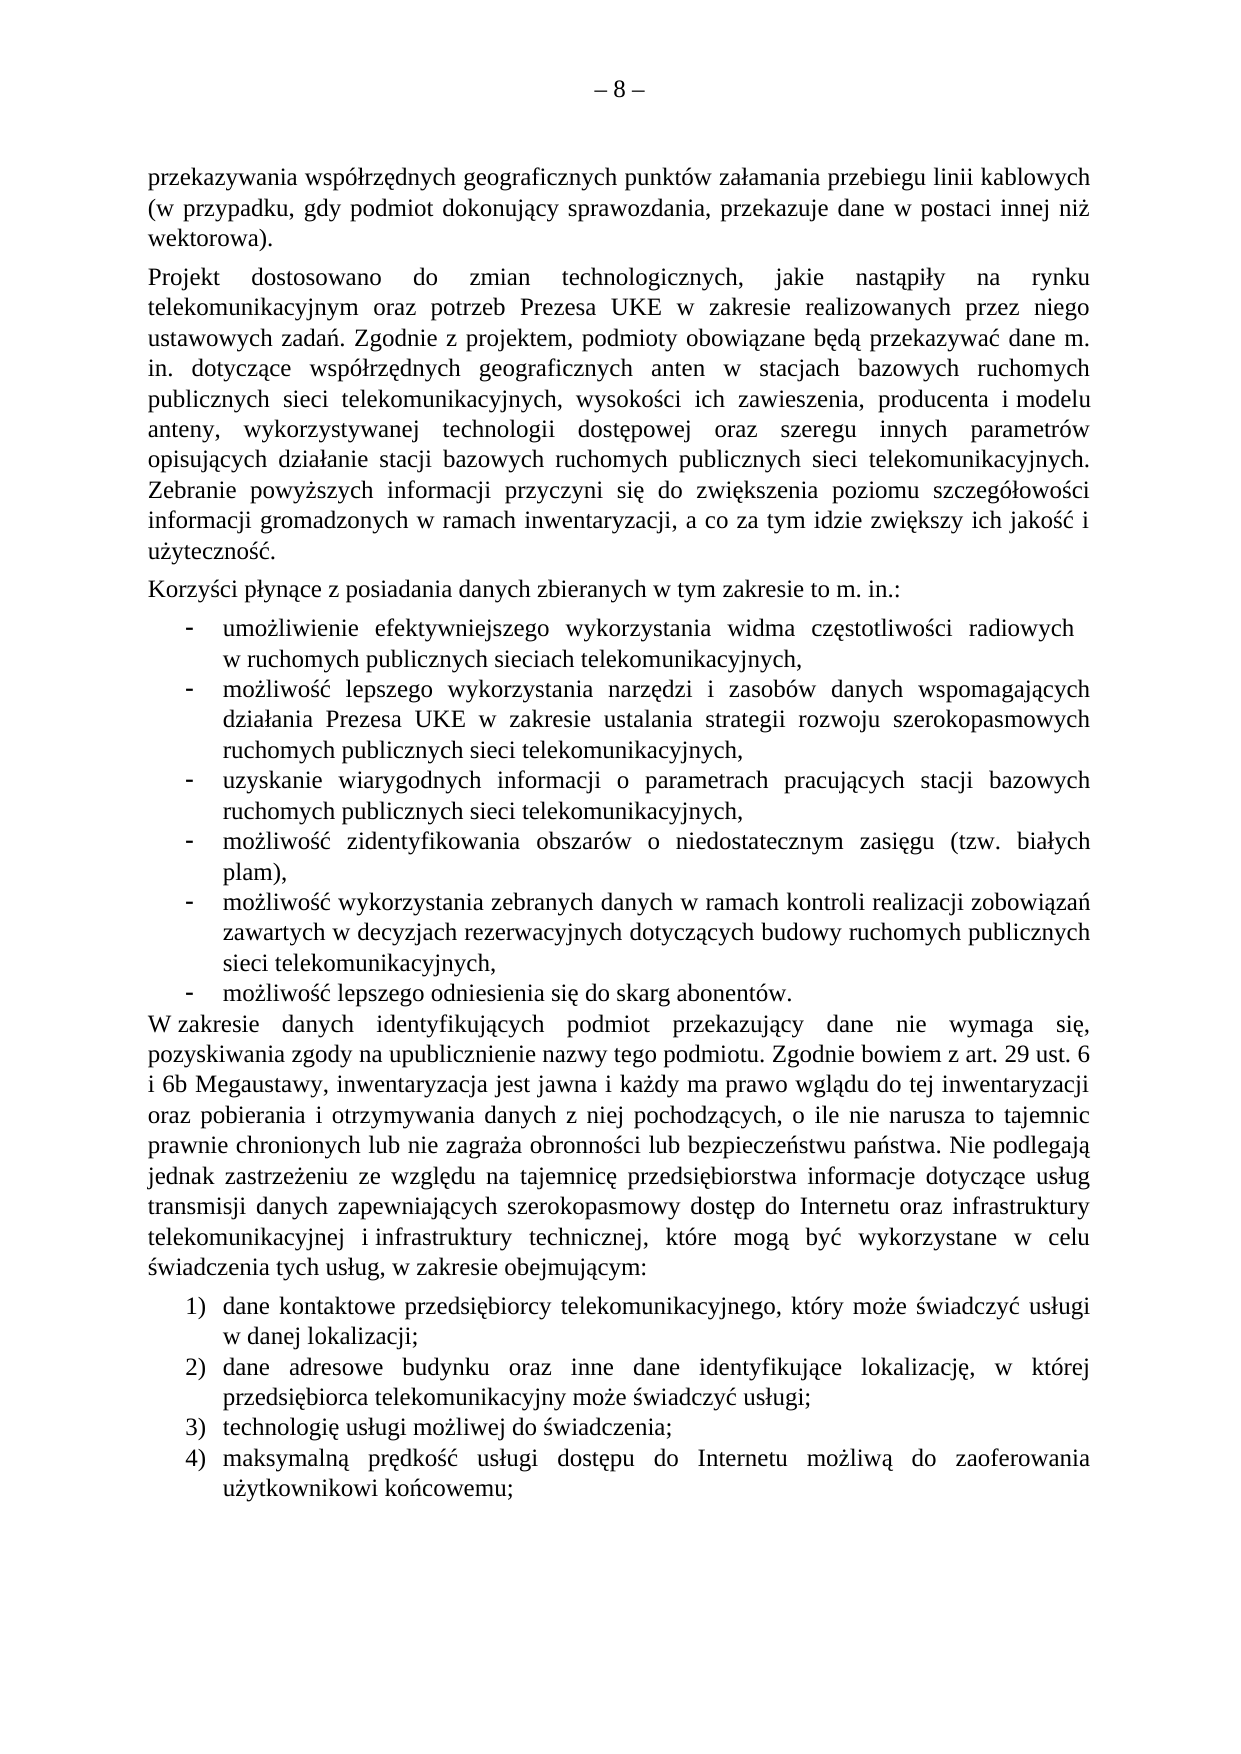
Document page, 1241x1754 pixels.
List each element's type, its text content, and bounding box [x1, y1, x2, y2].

text Korzyści płynące z posiadania danych zbieranych w tym zakresie to m. in.: [148, 574, 1091, 603]
list uzyskanie wiarygodnych informacji o parametrach pracujących stacji bazowych ruchomych publicznych sieci telekomunikacyjnych, [185, 765, 1091, 824]
text W zakresie danych identyfikujących podmiot przekazujący dane nie wymaga się, pozyskiwania zgody na upublicznienie nazwy tego podmiotu. Zgodnie bowiem z art. 29 ust. 6 i 6b Megaustawy, inwentaryzacja jest jawna i każdy ma prawo wglądu do tej inwentaryzacji oraz pobierania i otrzymywania danych z niej pochodzących, o ile nie narusza to tajemnic prawnie chronionych lub nie zagraża obronności lub bezpieczeństwu państwa. Nie podlegają jednak zastrzeżeniu ze względu na tajemnicę przedsiębiorstwa informacje dotyczące usług transmisji danych zapewniających szerokopasmowy dostęp do Internetu oraz infrastruktury telekomunikacyjnej i infrastruktury technicznej, które mogą być wykorzystane w celu świadczenia tych usług, w zakresie obejmującym: [148, 1009, 1091, 1281]
list dane adresowe budynku oraz inne dane identyfikujące lokalizację, w której przedsiębiorca telekomunikacyjny może świadczyć usługi; [185, 1352, 1091, 1411]
list możliwość wykorzystania zebranych danych w ramach kontroli realizacji zobowiązań zawartych w decyzjach rezerwacyjnych dotyczących budowy ruchomych publicznych sieci telekomunikacyjnych, [185, 887, 1091, 977]
list dane kontaktowe przedsiębiorcy telekomunikacyjnego, który może świadczyć usługi w danej lokalizacji; [185, 1291, 1091, 1350]
text Projekt dostosowano do zmian technologicznych, jakie nastąpiły na rynku telekomunikacyjnym oraz potrzeb Prezesa UKE w zakresie realizowanych przez niego ustawowych zadań. Zgodnie z projektem, podmioty obowiązane będą przekazywać dane m. in. dotyczące współrzędnych geograficznych anten w stacjach bazowych ruchomych publicznych sieci telekomunikacyjnych, wysokości ich zawieszenia, producenta i modelu anteny, wykorzystywanej technologii dostępowej oraz szeregu innych parametrów opisujących działanie stacji bazowych ruchomych publicznych sieci telekomunikacyjnych. Zebranie powyższych informacji przyczyni się do zwiększenia poziomu szczegółowości informacji gromadzonych w ramach inwentaryzacji, a co za tym idzie zwiększy ich jakość i użyteczność. [148, 262, 1091, 564]
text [148, 162, 1091, 252]
list możliwość zidentyfikowania obszarów o niedostatecznym zasięgu (tzw. białych plam), [185, 826, 1091, 885]
list maksymalną prędkość usługi dostępu do Internetu możliwą do zaoferowania użytkownikowi końcowemu; [185, 1443, 1091, 1502]
list umożliwienie efektywniejszego wykorzystania widma częstotliwości radiowych w ruchomych publicznych sieciach telekomunikacyjnych, [185, 613, 1091, 672]
list technologię usługi możliwej do świadczenia; [185, 1412, 1091, 1441]
list możliwość lepszego wykorzystania narzędzi i zasobów danych wspomagających działania Prezesa UKE w zakresie ustalania strategii rozwoju szerokopasmowych ruchomych publicznych sieci telekomunikacyjnych, [185, 674, 1091, 764]
list możliwość lepszego odniesienia się do skarg abonentów. [185, 978, 1091, 1007]
